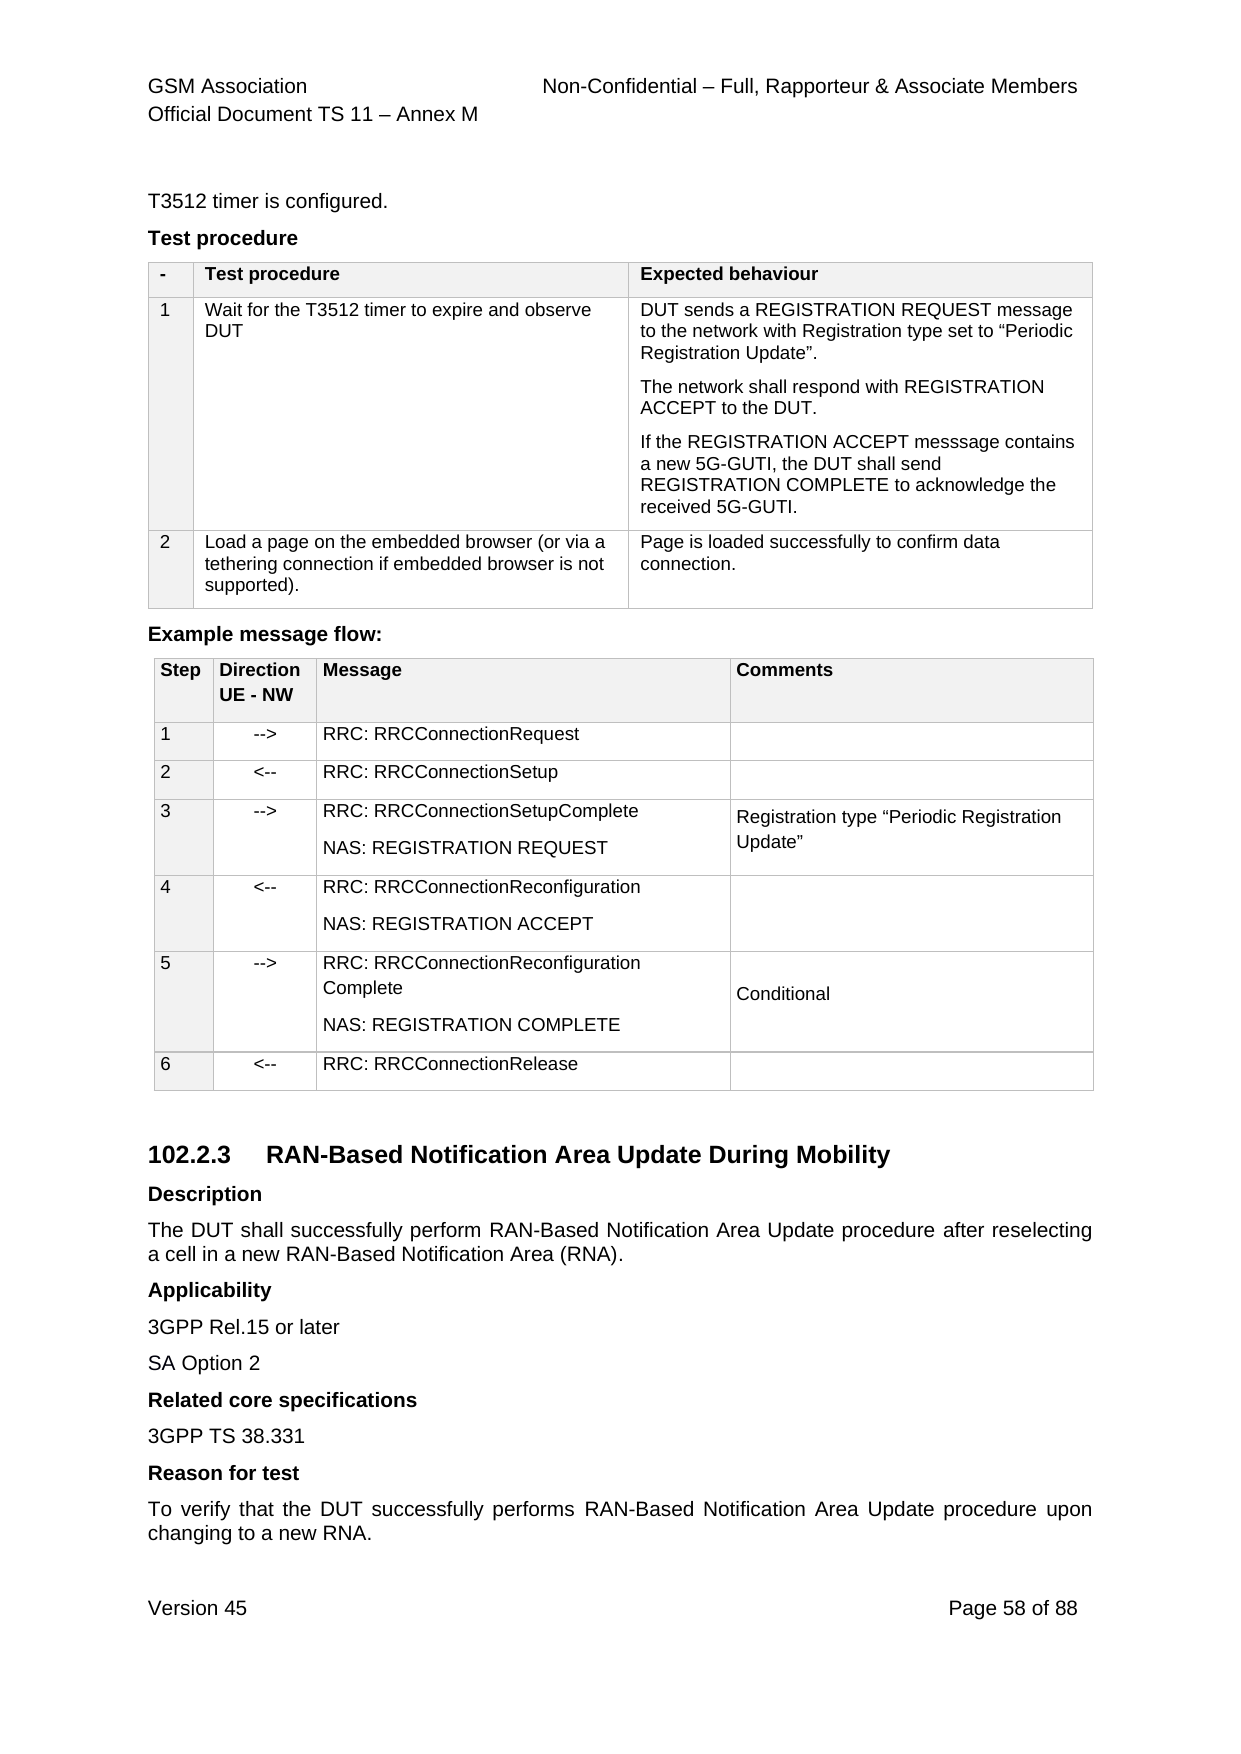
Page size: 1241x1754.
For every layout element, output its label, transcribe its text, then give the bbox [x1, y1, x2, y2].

table_cell [731, 723, 1093, 760]
table_cell RRC: RRCConnectionSetup [317, 761, 730, 799]
table_cell 2 [155, 761, 213, 799]
table_header Expected behaviour [629, 263, 1092, 297]
table_header - [149, 263, 193, 297]
table_header Test procedure [194, 263, 628, 297]
table_cell 1 [155, 723, 213, 760]
table_cell Wait for the T3512 timer to expire and observe DUT [194, 298, 628, 530]
table_cell DUT sends a REGISTRATION REQUEST message to the network with Registration type set to “Periodic Registration Update”. The network shall respond with REGISTRATION ACCEPT to the DUT. If the REGISTRATION ACCEPT messsage contains a new 5G-GUTI, the DUT shall send REGISTRATION COMPLETE to acknowledge the received 5G-GUTI. [629, 298, 1092, 530]
table_cell --> [214, 800, 316, 875]
table_header Message [317, 659, 730, 722]
text SA Option 2 [148, 1351, 1092, 1375]
table_cell --> [214, 723, 316, 760]
text 3GPP Rel.15 or later [148, 1315, 1092, 1339]
table_cell Registration type “Periodic Registration Update” [731, 800, 1093, 875]
text Description [148, 1181, 1092, 1205]
table_cell <-- [214, 876, 316, 951]
text To verify that the DUT successfully performs RAN-Based Notification Area Update procedure upon changing to a new RNA. [148, 1497, 1092, 1545]
table_header Direction UE - NW [214, 659, 316, 722]
table_cell Conditional [731, 952, 1093, 1051]
table_cell [731, 876, 1093, 951]
text Applicability [148, 1278, 1092, 1302]
text T3512 timer is configured. [148, 189, 1092, 213]
text Related core specifications [148, 1388, 1092, 1412]
table_cell <-- [214, 1053, 316, 1090]
table_cell RRC: RRCConnectionReconfiguration NAS: REGISTRATION ACCEPT [317, 876, 730, 951]
text Example message flow: [148, 622, 1092, 646]
table_cell 3 [155, 800, 213, 875]
table_cell RRC: RRCConnectionRelease [317, 1053, 730, 1090]
table_cell 1 [149, 298, 193, 530]
table_cell RRC: RRCConnectionReconfiguration Complete NAS: REGISTRATION COMPLETE [317, 952, 730, 1051]
table_cell [731, 1053, 1093, 1090]
text Reason for test [148, 1461, 1092, 1484]
table_cell 6 [155, 1053, 213, 1090]
table_cell 2 [149, 531, 193, 608]
table_header Comments [731, 659, 1093, 722]
table_cell RRC: RRCConnectionSetupComplete NAS: REGISTRATION REQUEST [317, 800, 730, 875]
table_cell 5 [155, 952, 213, 1051]
subtitle 102.2.3 RAN-Based Notification Area Update During Mobility [148, 1140, 1092, 1169]
table_cell RRC: RRCConnectionRequest [317, 723, 730, 760]
table_cell [731, 761, 1093, 799]
table_cell --> [214, 952, 316, 1051]
text The DUT shall successfully perform RAN-Based Notification Area Update procedure after reselecting a cell in a new RAN-Based Notification Area (RNA). [148, 1218, 1092, 1266]
text 3GPP TS 38.331 [148, 1424, 1092, 1448]
table_header Step [155, 659, 213, 722]
table_cell Page is loaded successfully to confirm data connection. [629, 531, 1092, 608]
table_cell Load a page on the embedded browser (or via a tethering connection if embedded browser is not supported). [194, 531, 628, 608]
table_cell 4 [155, 876, 213, 951]
table_cell <-- [214, 761, 316, 799]
text Test procedure [148, 226, 1092, 250]
